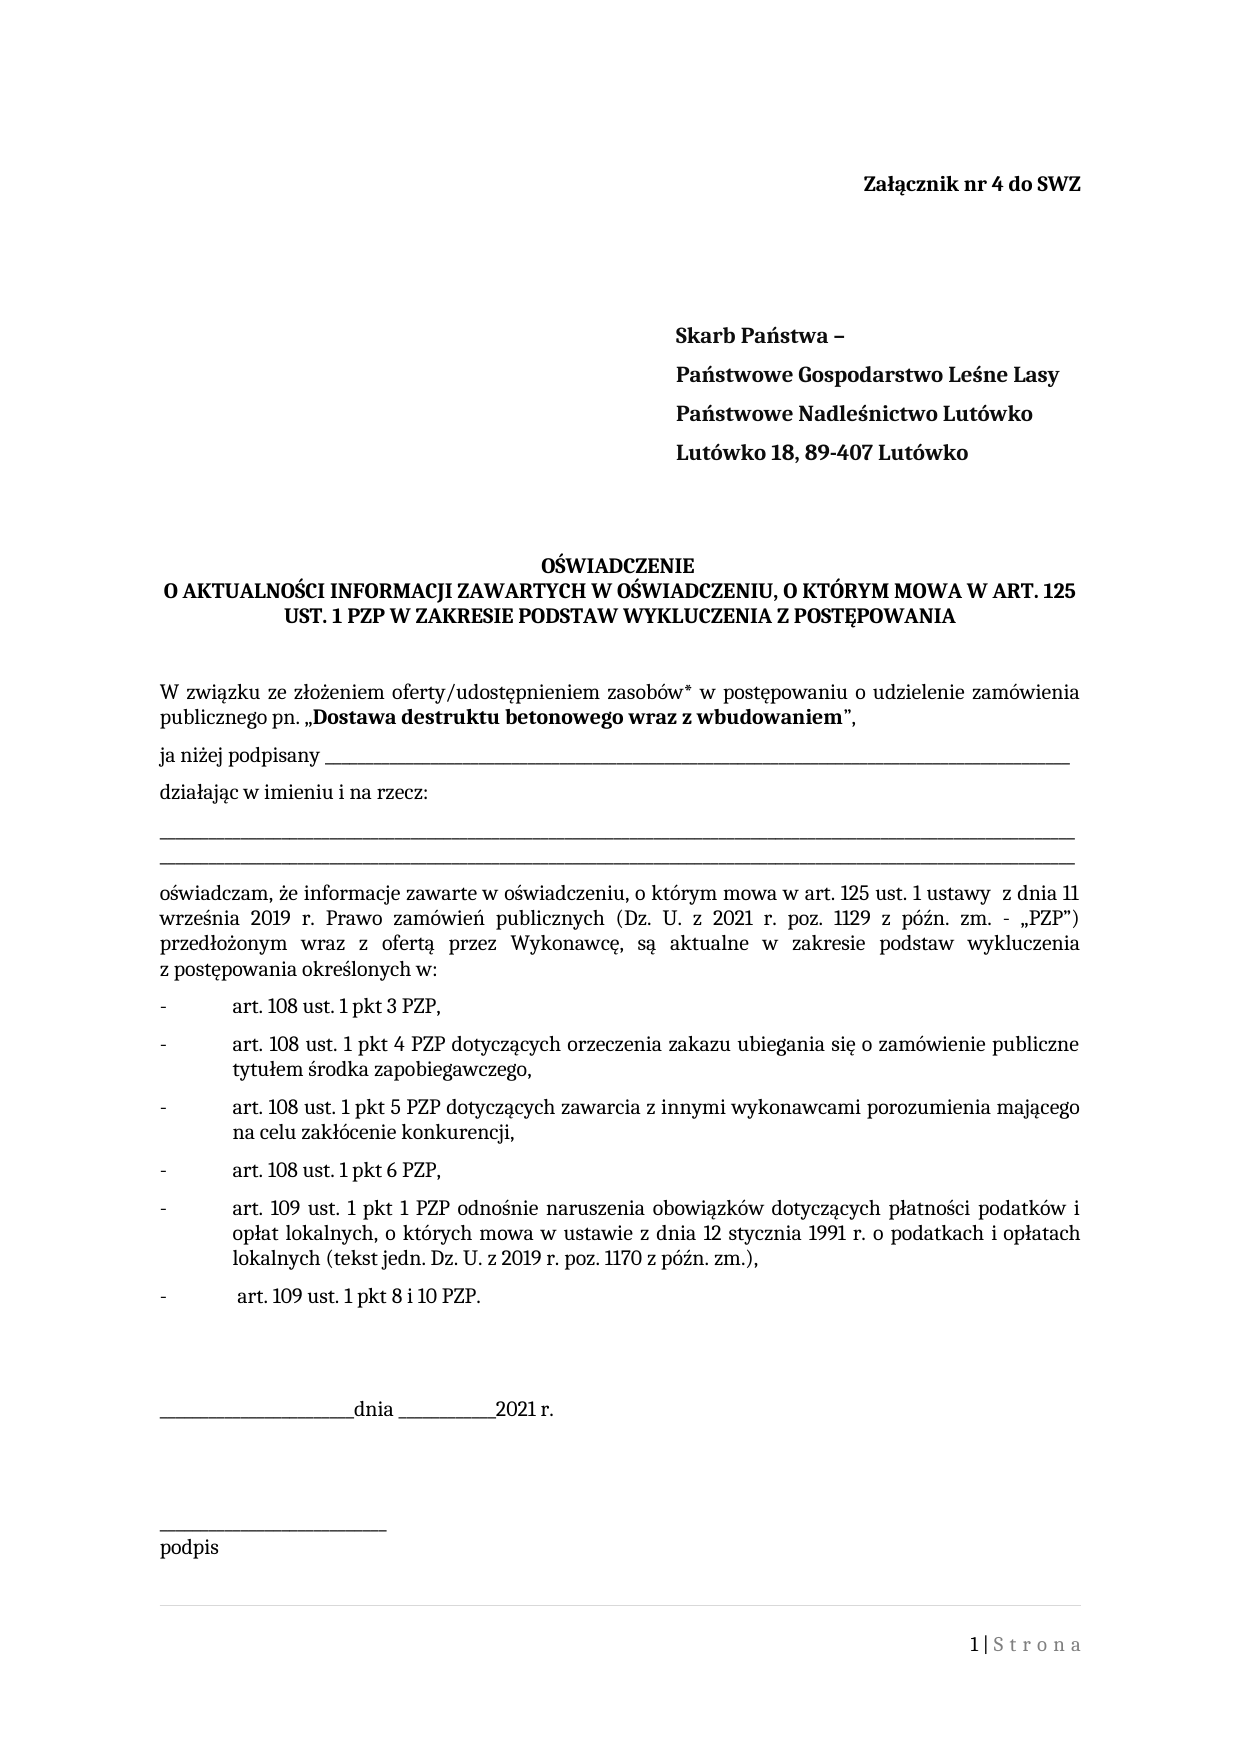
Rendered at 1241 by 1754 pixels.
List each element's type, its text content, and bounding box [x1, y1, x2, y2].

text - art. 108 ust. 1 pkt 5 PZP dotyczących zawarcia z innymi wykonawcami porozumienia mającego na celu zakłócenie konkurencji, [159, 1095, 1081, 1145]
text W związku ze złożeniem oferty/udostępnieniem zasobów* w postępowaniu o udzielenie zamówienia publicznego pn. „Dostawa destruktu betonowego wraz z wbudowaniem”, [159, 679, 1081, 730]
text ja niżej podpisany ____________________________________________________________________________________________ [159, 742, 1081, 768]
text - art. 109 ust. 1 pkt 1 PZP odnośnie naruszenia obowiązków dotyczących płatności podatków i opłat lokalnych, o których mowa w ustawie z dnia 12 stycznia 1991 r. o podatkach i opłatach lokalnych (tekst jedn. Dz. U. z 2019 r. poz. 1170 z późn. zm.), [159, 1195, 1081, 1271]
text ____________________________ podpis [159, 1510, 1081, 1560]
text ________________________dnia ____________2021 r. [159, 1397, 1081, 1422]
text - art. 108 ust. 1 pkt 3 PZP, [159, 994, 1081, 1019]
text działając w imieniu i na rzecz: [159, 780, 1081, 805]
text Państwowe Gospodarstwo Leśne Lasy [159, 362, 1081, 388]
text - art. 108 ust. 1 pkt 6 PZP, [159, 1158, 1081, 1183]
text OŚWIADCZENIE O AKTUALNOŚCI INFORMACJI ZAWARTYCH W OŚWIADCZENIU, O KTÓRYM MOWA W ART. 125 UST. 1 PZP W ZAKRESIE PODSTAW WYKLUCZENIA Z POSTĘPOWANIA [159, 554, 1081, 629]
text __________________________________________________________________________________________________________________________________________________________________________________________________________________________________ [159, 818, 1081, 868]
text Załącznik nr 4 do SWZ [159, 172, 1081, 197]
text oświadczam, że informacje zawarte w oświadczeniu, o którym mowa w art. 125 ust. 1 ustawy z dnia 11 września 2019 r. Prawo zamówień publicznych (Dz. U. z 2021 r. poz. 1129 z późn. zm. - „PZP”) przedłożonym wraz z ofertą przez Wykonawcę, są aktualne w zakresie podstaw wykluczenia z postępowania określonych w: [159, 881, 1081, 982]
text Lutówko 18, 89-407 Lutówko [159, 439, 1081, 466]
text - art. 108 ust. 1 pkt 4 PZP dotyczących orzeczenia zakazu ubiegania się o zamówienie publiczne tytułem środka zapobiegawczego, [159, 1032, 1081, 1082]
text Państwowe Nadleśnictwo Lutówko [159, 401, 1081, 427]
text - art. 109 ust. 1 pkt 8 i 10 PZP. [159, 1283, 1081, 1309]
text Skarb Państwa – [159, 323, 1081, 349]
